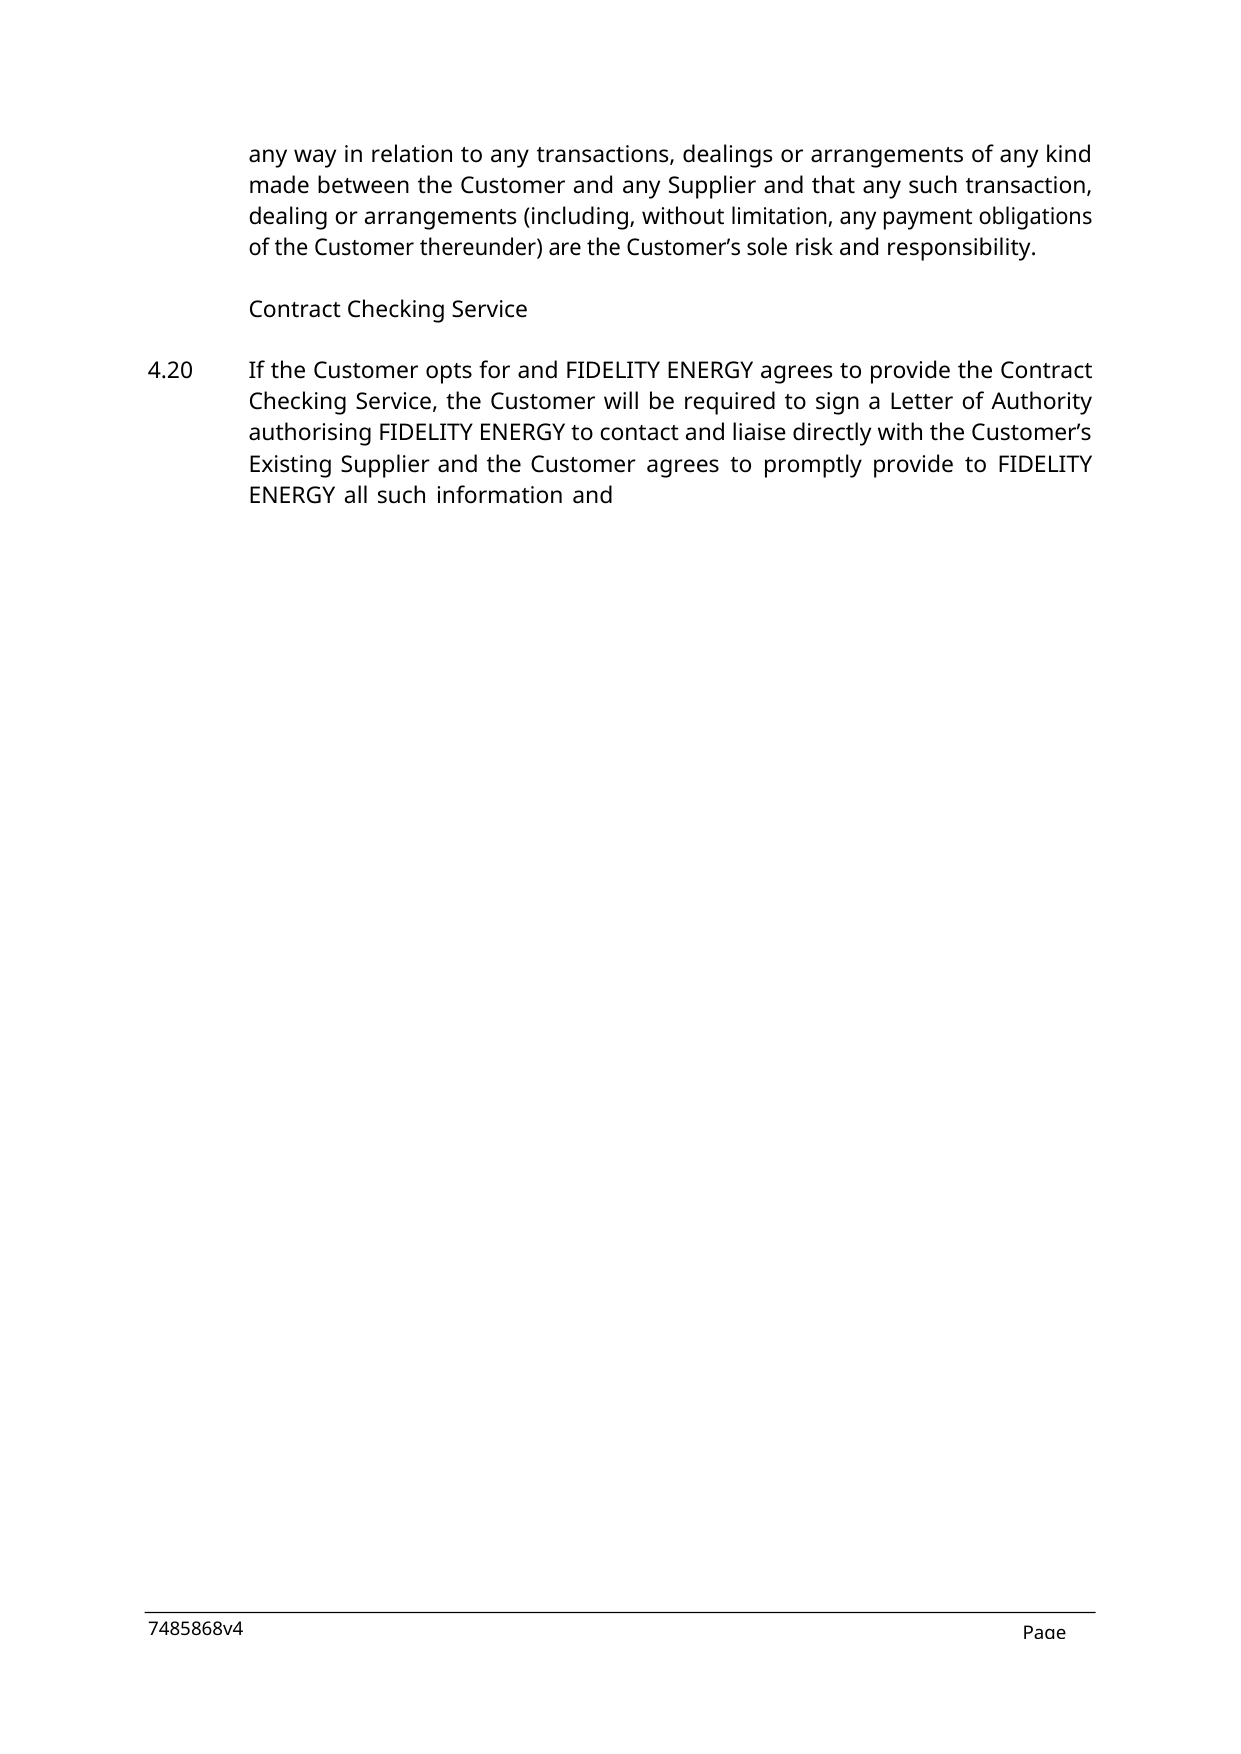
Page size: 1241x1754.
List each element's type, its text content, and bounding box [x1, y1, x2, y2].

text Contract Checking Service [248, 293, 1119, 324]
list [148, 137, 1093, 262]
list If the Customer opts for and FIDELITY ENERGY agrees to provide the Contract Checking Service, the Customer will be required to sign a Letter of Authority authorising FIDELITY ENERGY to contact and liaise directly with the Customer’s Existing Supplier and the Customer agrees to promptly provide to FIDELITY ENERGY all such information and [148, 354, 1093, 510]
